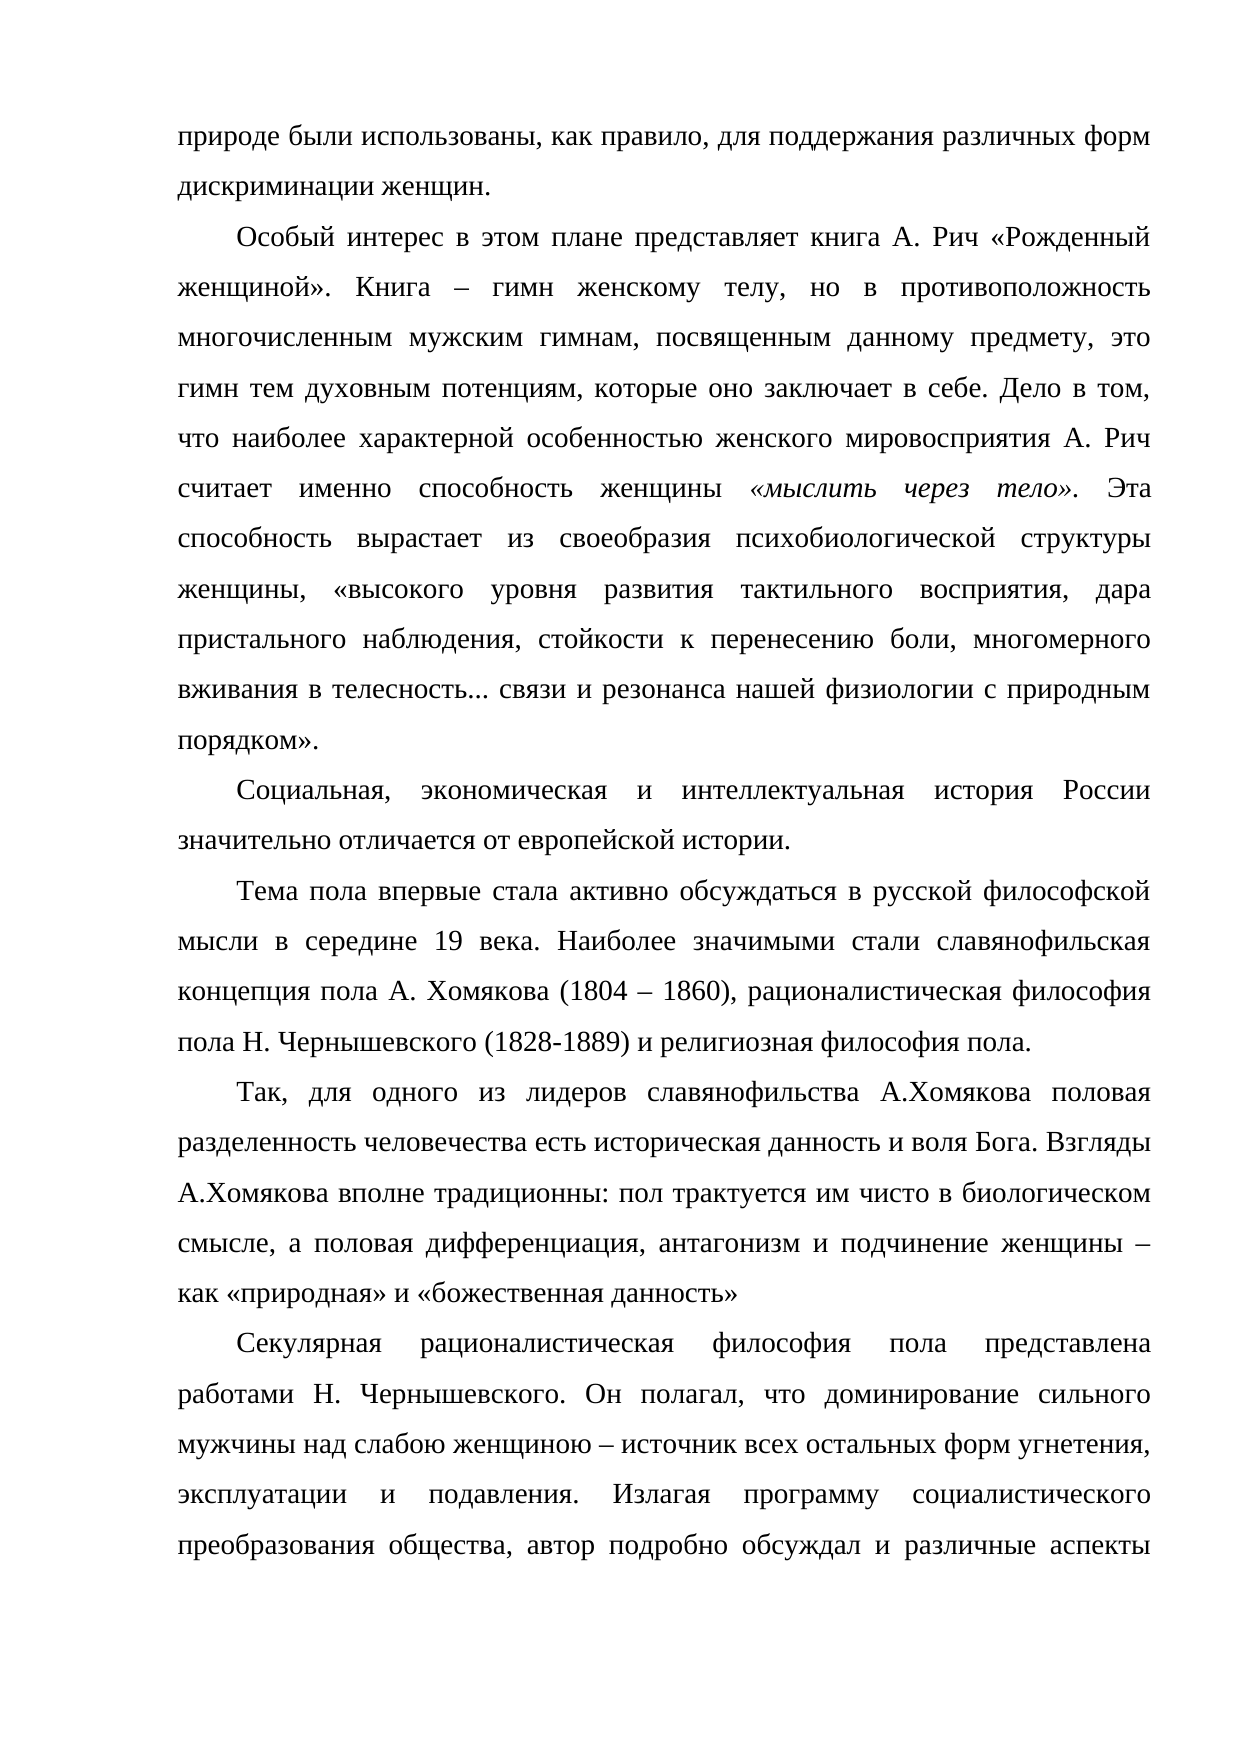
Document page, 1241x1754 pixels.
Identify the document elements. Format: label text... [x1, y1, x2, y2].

text Так, для одного из лидеров славянофильства А.Хомякова половая разделенность человечества есть историческая данность и воля Бога. Взгляды А.Хомякова вполне традиционны: пол трактуется им чисто в биологическом смысле, а половая дифференциация, антагонизм и подчинение женщины – как «природная» и «божественная данность» [177, 1074, 1152, 1309]
text Тема пола впервые стала активно обсуждаться в русской философской мысли в середине 19 века. Наиболее значимыми стали славянофильская концепция пола А. Хомякова (1804 – 1860), рационалистическая философия пола Н. Чернышевского (1828-1889) и религиозная философия пола. [177, 873, 1152, 1057]
text Особый интерес в этом плане представляет книга А. Рич «Рожденный женщиной». Книга – гимн женскому телу, но в противоположность многочисленным мужским гимнам, посвященным данному предмету, это гимн тем духовным потенциям, которые оно заключает в себе. Дело в том, что наиболее характерной особенностью женского мировосприятия А. Рич считает именно способность женщины «мыслить через тело». Эта способность вырастает из своеобразия психобиологической структуры женщины, «высокого уровня развития тактильного восприятия, дара пристального наблюдения, стойкости к перенесению боли, многомерного вживания в телесность... связи и резонанса нашей физиологии с природным порядком». [177, 219, 1152, 755]
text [177, 1326, 1152, 1560]
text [177, 118, 1152, 202]
text Социальная, экономическая и интеллектуальная история России значительно отличается от европейской истории. [177, 772, 1152, 856]
